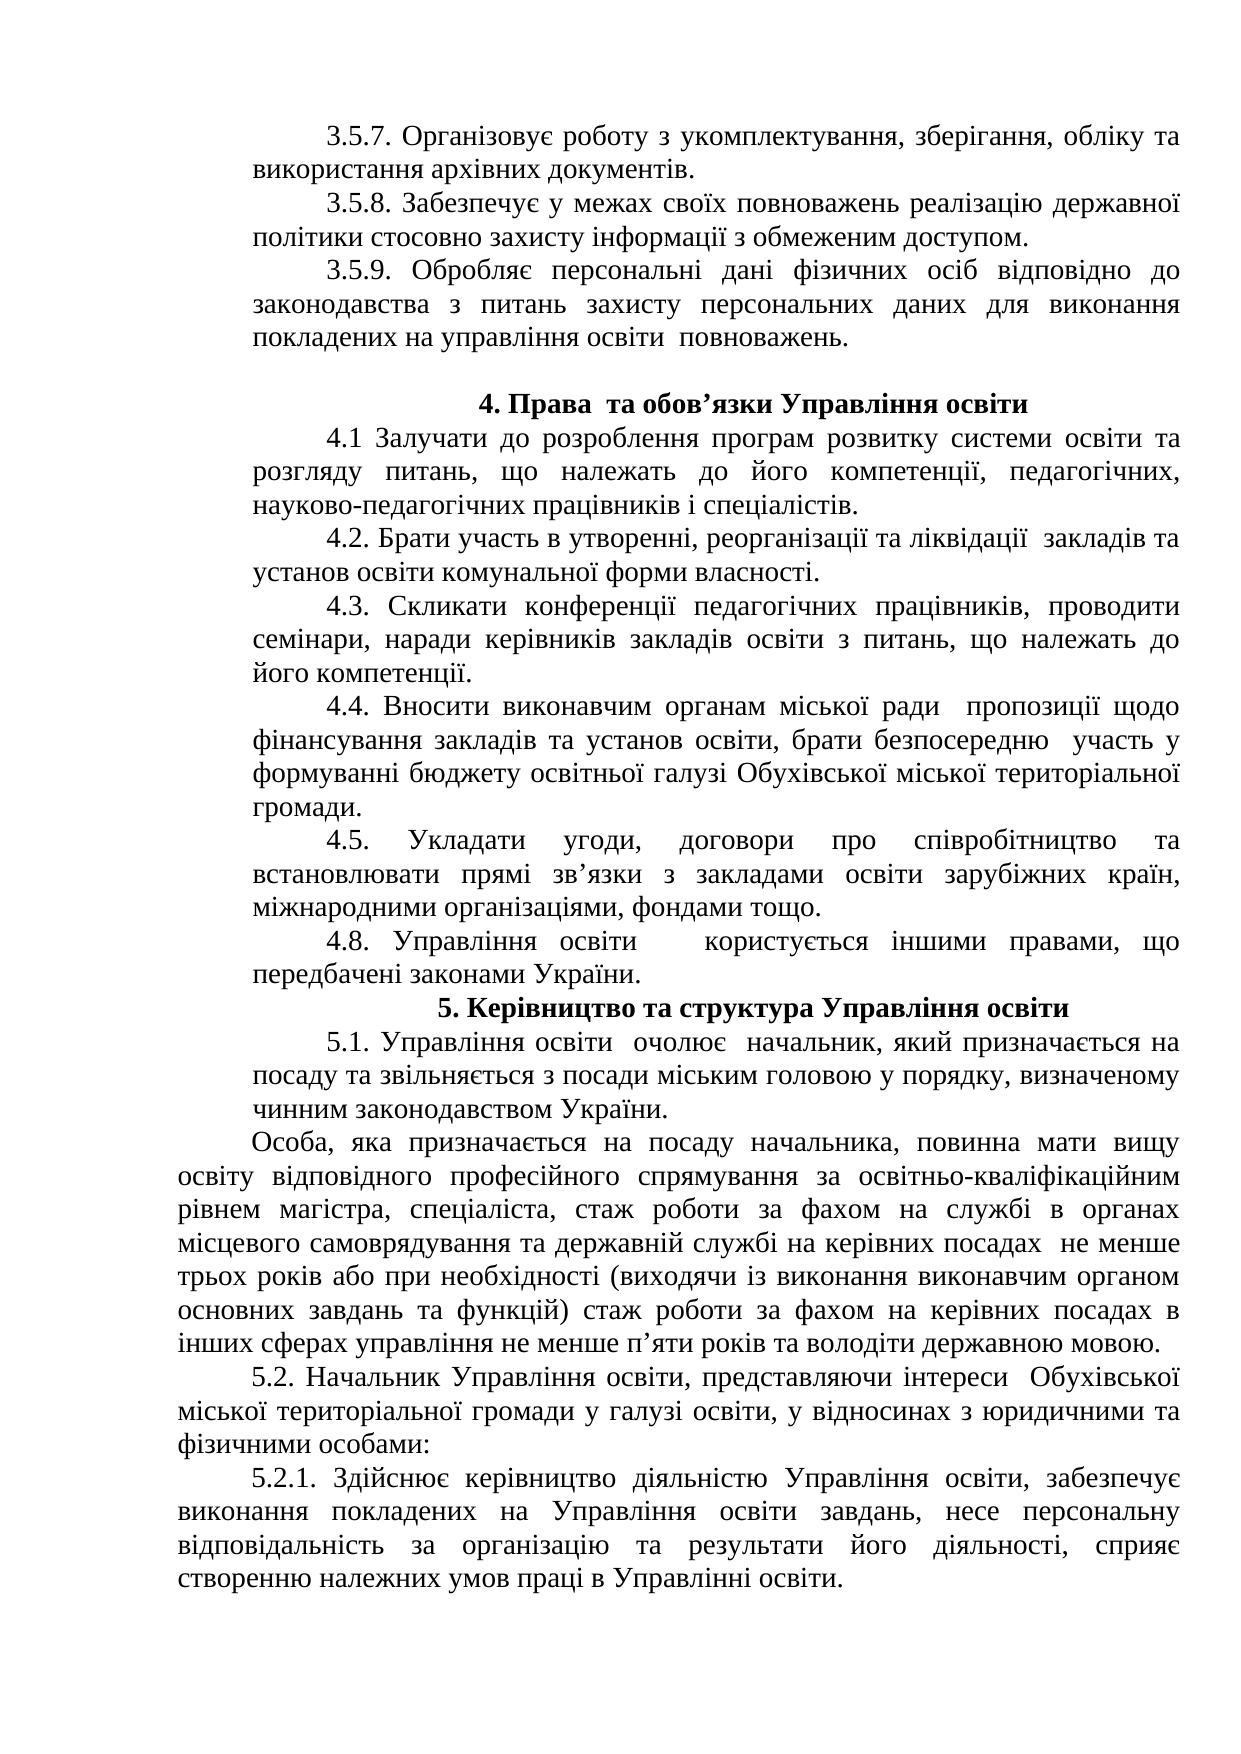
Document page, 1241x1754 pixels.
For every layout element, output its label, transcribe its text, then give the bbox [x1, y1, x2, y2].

text 4.5. Укладати угоди, договори про співробітництво та встановлювати прямі зв’язки з закладами освіти зарубіжних країн, міжнародними організаціями, фондами тощо. [252, 822, 1181, 923]
text 4.8. Управління освіти користується іншими правами, що передбачені законами України. [252, 923, 1181, 990]
text 5.1. Управління освіти очолює начальник, який призначається на посаду та звільняється з посади міським головою у порядку, визначеному чинним законодавством України. [252, 1024, 1181, 1124]
text 4.1 Залучати до розроблення програм розвитку системи освіти та розгляду питань, що належать до його компетенції, педагогічних, науково-педагогічних працівників і спеціалістів. [252, 420, 1181, 521]
text 5.2.1. Здійснює керівництво діяльністю Управління освіти, забезпечує виконання покладених на Управління освіти завдань, несе персональну відповідальність за організацію та результати його діяльності, сприяє створенню належних умов праці в Управлінні освіти. [177, 1460, 1181, 1594]
text 5. Керівництво та структура Управління освіти [252, 990, 1181, 1024]
text 3.5.7. Організовує роботу з укомплектування, зберігання, обліку та використання архівних документів. [252, 118, 1181, 185]
text 5.2. Начальник Управління освіти, представляючи інтереси Обухівської міської територіальної громади у галузі освіти, у відносинах з юридичними та фізичними особами: [177, 1359, 1181, 1460]
text Особа, яка призначається на посаду начальника, повинна мати вищу освіту відповідного професійного спрямування за освітньо-кваліфікаційним рівнем магістра, спеціаліста, стаж роботи за фахом на службі в органах місцевого самоврядування та державній службі на керівних посадах не менше трьох років або при необхідності (виходячи із виконання виконавчим органом основних завдань та функцій) стаж роботи за фахом на керівних посадах в інших сферах управління не менше п’яти років та володіти державною мовою. [177, 1124, 1181, 1359]
text 3.5.8. Забезпечує у межах своїх повноважень реалізацію державної політики стосовно захисту інформації з обмеженим доступом. [252, 185, 1181, 252]
text 4.2. Брати участь в утворенні, реорганізації та ліквідації закладів та установ освіти комунальної форми власності. [252, 521, 1181, 588]
text 4.3. Скликати конференції педагогічних працівників, проводити семінари, наради керівників закладів освіти з питань, що належать до його компетенції. [252, 588, 1181, 688]
text 4. Права та обов’язки Управління освіти [252, 386, 1181, 420]
text 4.4. Вносити виконавчим органам міської ради пропозиції щодо фінансування закладів та установ освіти, брати безпосередню участь у формуванні бюджету освітньої галузі Обухівської міської територіальної громади. [252, 688, 1181, 822]
text 3.5.9. Обробляє персональні дані фізичних осіб відповідно до законодавства з питань захисту персональних даних для виконання покладених на управління освіти повноважень. [252, 252, 1181, 353]
